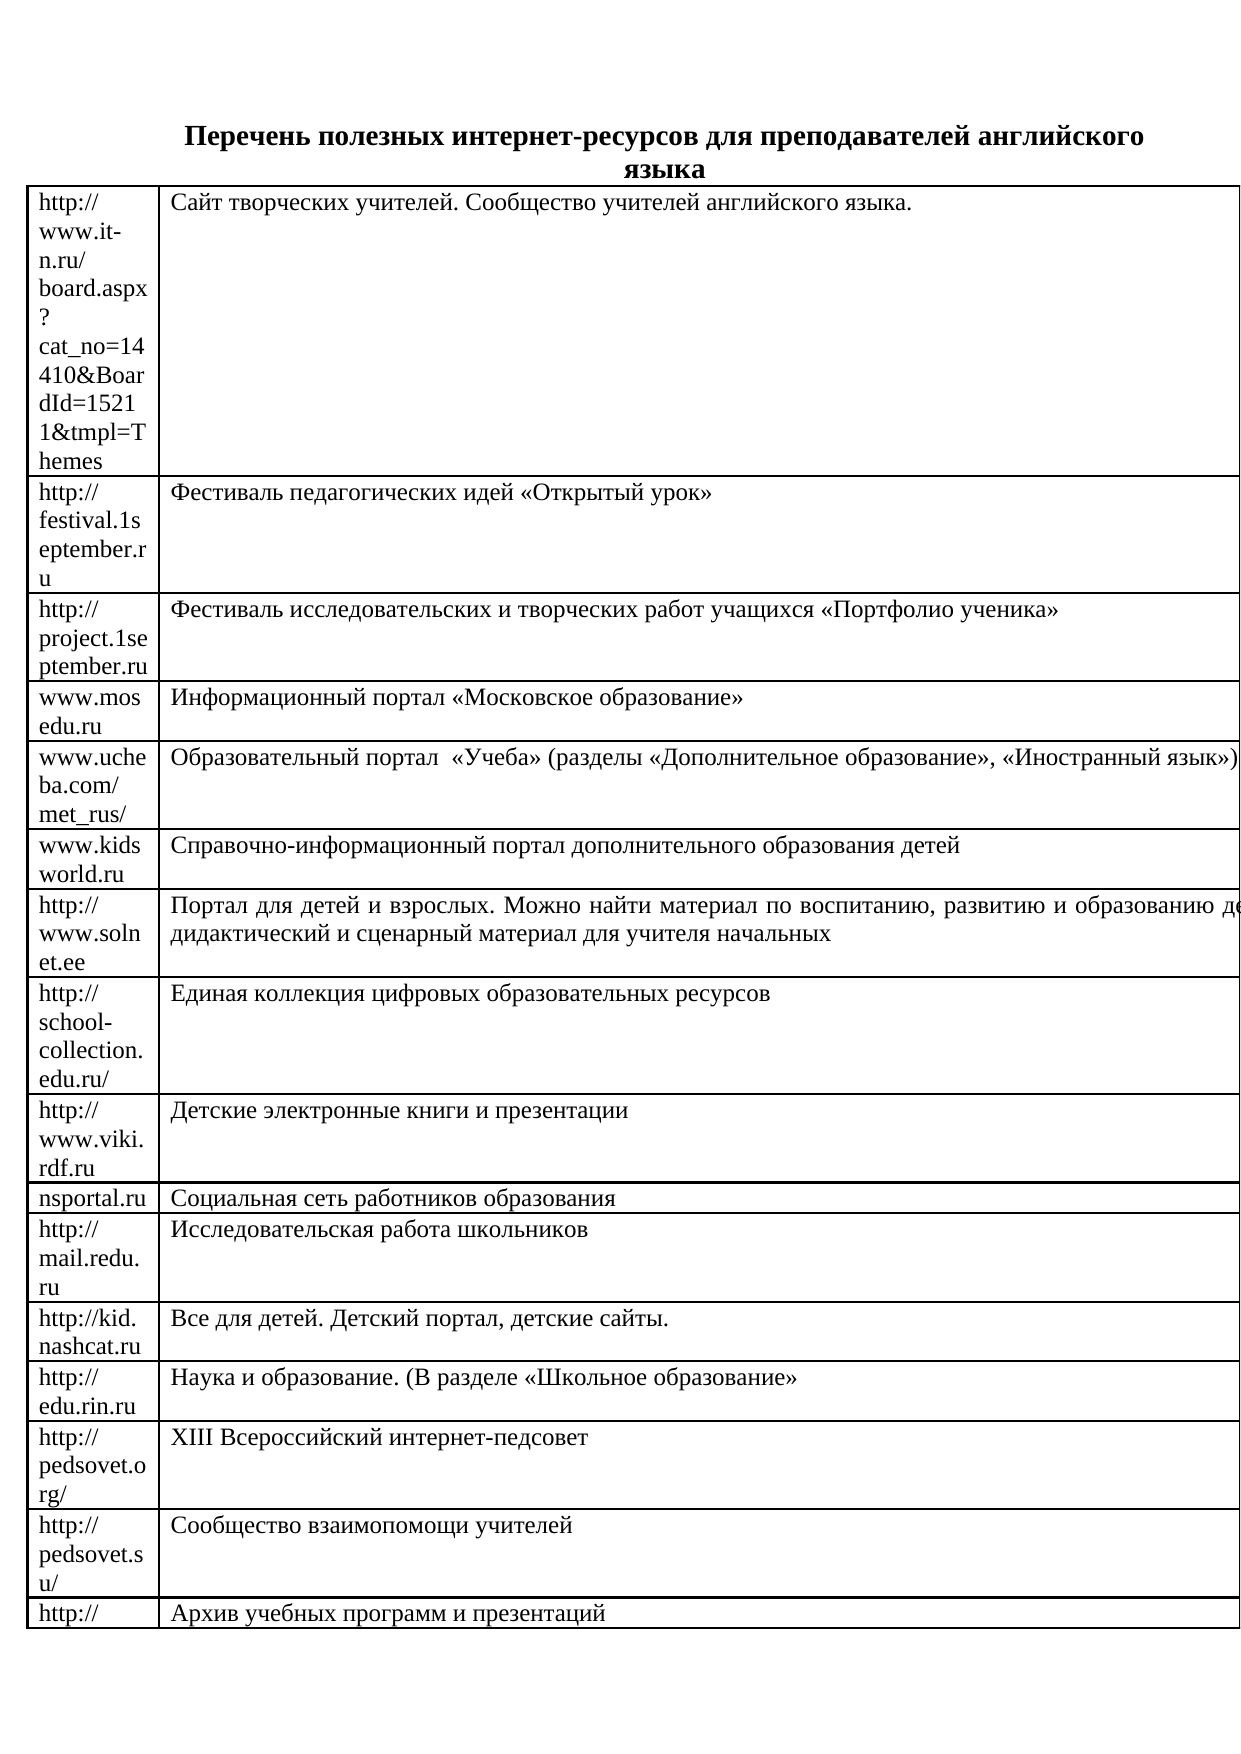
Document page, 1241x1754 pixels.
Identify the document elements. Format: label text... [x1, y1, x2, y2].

table_cell http://www.solnet.ee [29, 890, 158, 976]
table_cell Социальная сеть работников образования [160, 1184, 1239, 1212]
table_cell Исследовательская работа школьников [160, 1214, 1239, 1301]
table_header Сайт творческих учителей. Сообщество учителей английского языка. [160, 187, 1239, 475]
table_cell http://festival.1september.ru [29, 477, 158, 592]
table_cell Информационный портал «Московское образование» [160, 682, 1239, 740]
table_cell Фестиваль исследовательских и творческих работ учащихся «Портфолио ученика» [160, 594, 1239, 680]
table_cell Детские электронные книги и презентации [160, 1095, 1239, 1181]
table_cell http://www.viki.rdf.ru [29, 1095, 158, 1181]
table_cell http://kid. nashcat.ru [29, 1303, 158, 1360]
table_cell XIII Всероссийский интернет-педсовет [160, 1422, 1239, 1508]
table_cell Портал для детей и взрослых. Можно найти материал по воспитанию, развитию и образованию детей, дидактический и сценарный материал для учителя начальных [160, 890, 1239, 976]
table_cell nsportal.ru [29, 1184, 158, 1212]
table_cell Справочно-информационный портал дополнительного образования детей [160, 830, 1239, 888]
table_cell Наука и образование. (В разделе «Школьное образование» [160, 1362, 1239, 1420]
table_cell www.ucheba.com/ met_rus/ [29, 742, 158, 828]
table_cell Единая коллекция цифровых образовательных ресурсов [160, 978, 1239, 1093]
table_cell Образовательный портал «Учеба» (разделы «Дополнительное образование», «Иностранный язык») [160, 742, 1239, 828]
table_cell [160, 1599, 1239, 1627]
table_header http://www.it-n.ru/board.aspx?cat_no=14410&BoardId=15211&tmpl=Themes [29, 187, 158, 475]
table_cell www.mosedu.ru [29, 682, 158, 740]
table_cell http://school-collection.edu.ru/ [29, 978, 158, 1093]
table_cell http://pedsovet.org/ [29, 1422, 158, 1508]
table_cell http://project.1september.ru [29, 594, 158, 680]
table_cell www.kidsworld.ru [29, 830, 158, 888]
table_cell Все для детей. Детский портал, детские сайты. [160, 1303, 1239, 1360]
text Перечень полезных интернет-ресурсов для преподавателей английского языка [177, 118, 1152, 185]
table_cell Фестиваль педагогических идей «Открытый урок» [160, 477, 1239, 592]
table_cell http://pedsovet.su/ [29, 1510, 158, 1596]
table_cell http://mail.redu.ru [29, 1214, 158, 1301]
table_cell http://edu.rin.ru [29, 1362, 158, 1420]
table_cell Сообщество взаимопомощи учителей [160, 1510, 1239, 1596]
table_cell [29, 1599, 158, 1627]
